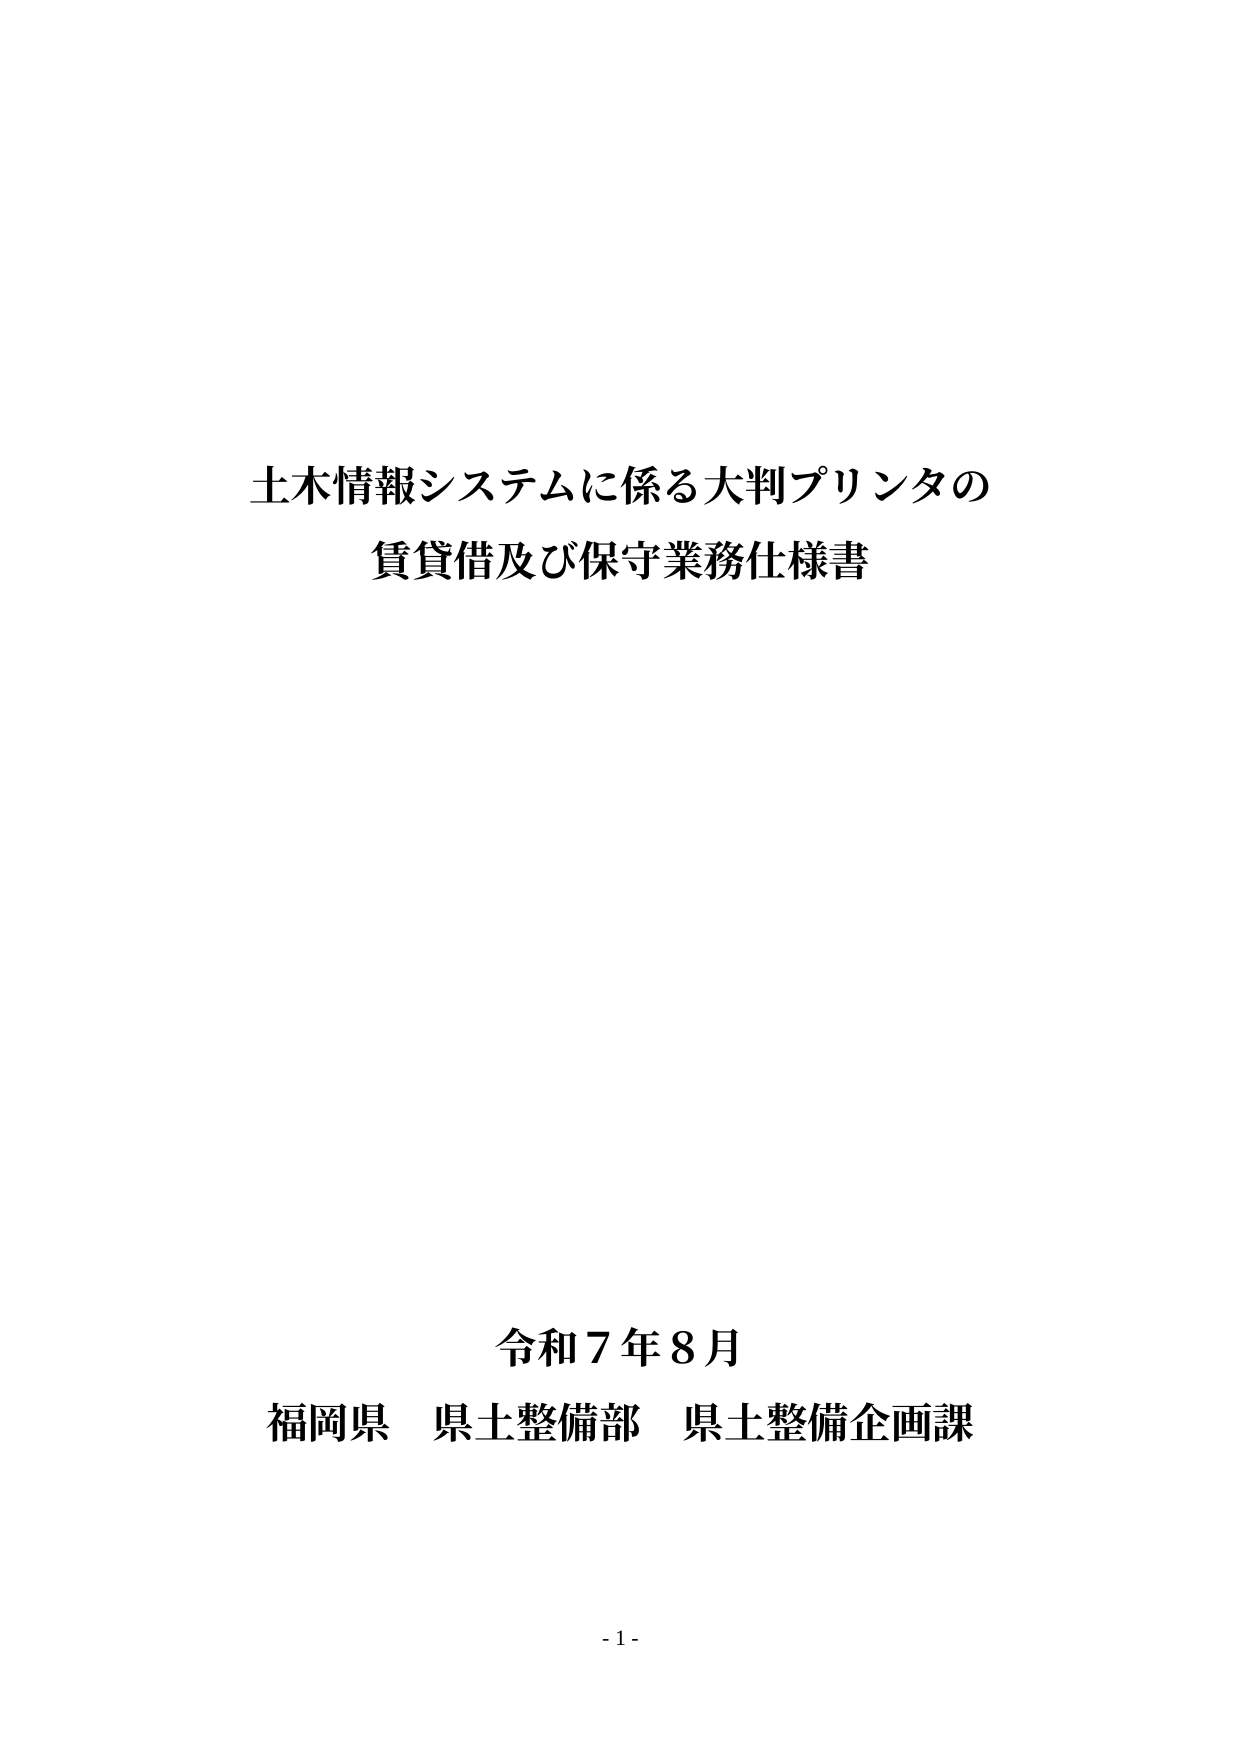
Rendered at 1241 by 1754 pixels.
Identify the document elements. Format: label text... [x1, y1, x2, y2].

text 土木情報システムに係る大判プリンタの [177, 446, 1063, 521]
text 令和７年８月 [177, 1308, 1063, 1383]
text 福岡県 県土整備部 県土整備企画課 [177, 1383, 1063, 1458]
text 賃貸借及び保守業務仕様書 [177, 521, 1063, 596]
